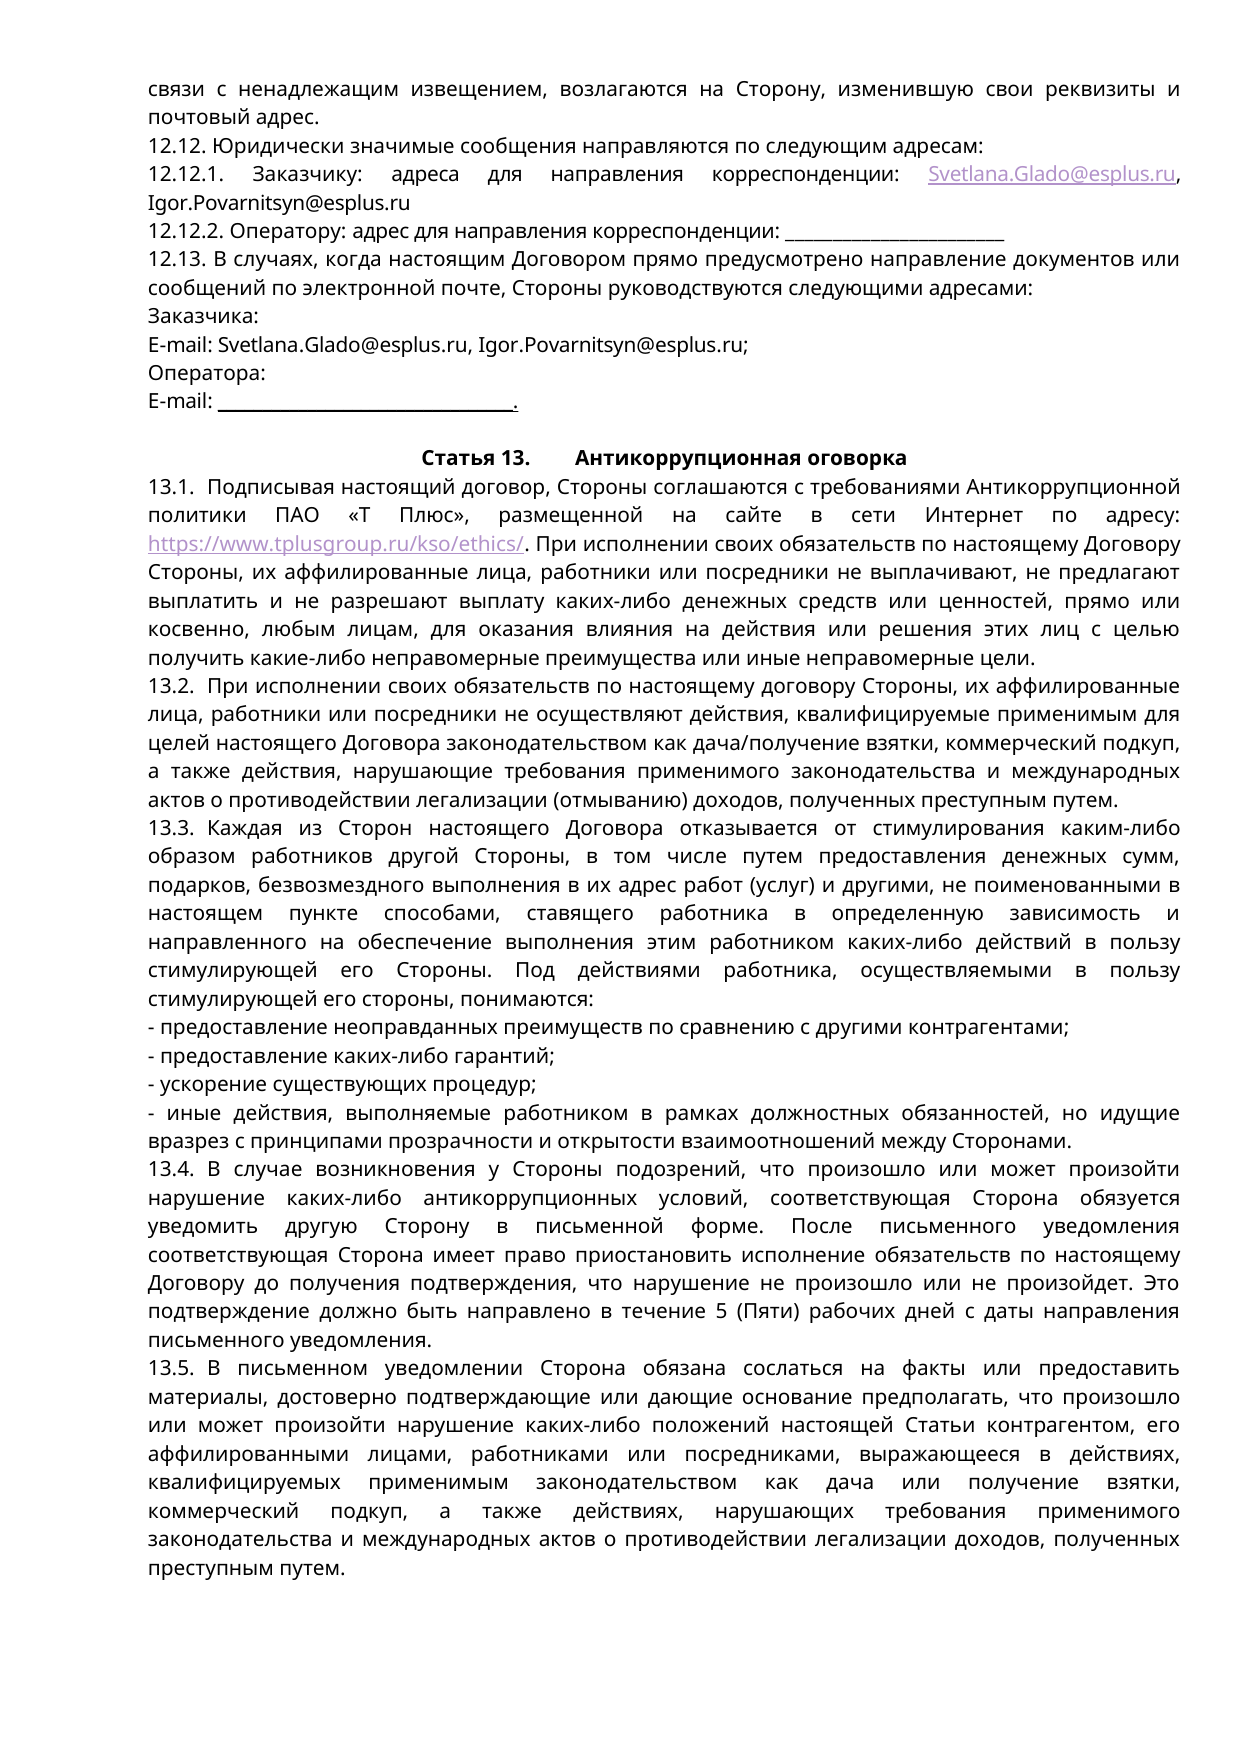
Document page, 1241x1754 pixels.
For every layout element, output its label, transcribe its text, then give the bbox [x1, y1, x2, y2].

list В письменном уведомлении Сторона обязана сослаться на факты или предоставить материалы, достоверно подтверждающие или дающие основание предполагать, что произошло или может произойти нарушение каких-либо положений настоящей Статьи контрагентом, его аффилированными лицами, работниками или посредниками, выражающееся в действиях, квалифицируемых применимым законодательством как дача или получение взятки, коммерческий подкуп, а также действиях, нарушающих требования применимого законодательства и международных актов о противодействии легализации доходов, полученных преступным путем. [148, 1353, 1181, 1581]
list 12.13. В случаях, когда настоящим Договором прямо предусмотрено направление документов или сообщений по электронной почте, Стороны руководствуются следующими адресами: [148, 244, 1181, 301]
list При исполнении своих обязательств по настоящему договору Стороны, их аффилированные лица, работники или посредники не осуществляют действия, квалифицируемые применимым для целей настоящего Договора законодательством как дача/получение взятки, коммерческий подкуп, а также действия, нарушающие требования применимого законодательства и международных актов о противодействии легализации (отмыванию) доходов, полученных преступным путем. [148, 671, 1181, 813]
list Заказчика: [148, 301, 1181, 330]
list Оператора: [148, 358, 1181, 387]
list - ускорение существующих процедур; [148, 1069, 1181, 1098]
list Каждая из Сторон настоящего Договора отказывается от стимулирования каким-либо образом работников другой Стороны, в том числе путем предоставления денежных сумм, подарков, безвозмездного выполнения в их адрес работ (услуг) и другими, не поименованными в настоящем пункте способами, ставящего работника в определенную зависимость и направленного на обеспечение выполнения этим работником каких-либо действий в пользу стимулирующей его Стороны. Под действиями работника, осуществляемыми в пользу стимулирующей его стороны, понимаются: [148, 813, 1181, 1012]
list 12.12. Юридически значимые сообщения направляются по следующим адресам: [148, 131, 1181, 159]
list - предоставление неоправданных преимуществ по сравнению с другими контрагентами; [148, 1012, 1181, 1041]
subtitle Антикоррупционная оговорка [148, 443, 1181, 472]
list 12.12.2. Оператору: адрес для направления корреспонденции: _______________________ [148, 216, 1181, 244]
list E-mail: Svetlana.Glado@esplus.ru, Igor.Povarnitsyn@esplus.ru; [148, 330, 1181, 358]
list 12.12.1. Заказчику: адреса для направления корреспонденции: Svetlana.Glado@esplus.ru, Igor.Povarnitsyn@esplus.ru [148, 159, 1181, 216]
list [148, 74, 1181, 131]
list - предоставление каких-либо гарантий; [148, 1041, 1181, 1069]
list Подписывая настоящий договор, Стороны соглашаются с требованиями Антикоррупционной политики ПАО «Т Плюс», размещенной на сайте в сети Интернет по адресу: https://www.tplusgroup.ru/kso/ethics/. При исполнении своих обязательств по настоящему Договору Стороны, их аффилированные лица, работники или посредники не выплачивают, не предлагают выплатить и не разрешают выплату каких-либо денежных средств или ценностей, прямо или косвенно, любым лицам, для оказания влияния на действия или решения этих лиц с целью получить какие-либо неправомерные преимущества или иные неправомерные цели. [148, 472, 1181, 671]
list - иные действия, выполняемые работником в рамках должностных обязанностей, но идущие вразрез с принципами прозрачности и открытости взаимоотношений между Сторонами. [148, 1098, 1181, 1154]
list В случае возникновения у Стороны подозрений, что произошло или может произойти нарушение каких-либо антикоррупционных условий, соответствующая Сторона обязуется уведомить другую Сторону в письменной форме. После письменного уведомления соответствующая Сторона имеет право приостановить исполнение обязательств по настоящему Договору до получения подтверждения, что нарушение не произошло или не произойдет. Это подтверждение должно быть направлено в течение 5 (Пяти) рабочих дней с даты направления письменного уведомления. [148, 1154, 1181, 1353]
text E-mail: _________________________________. [148, 387, 1181, 415]
